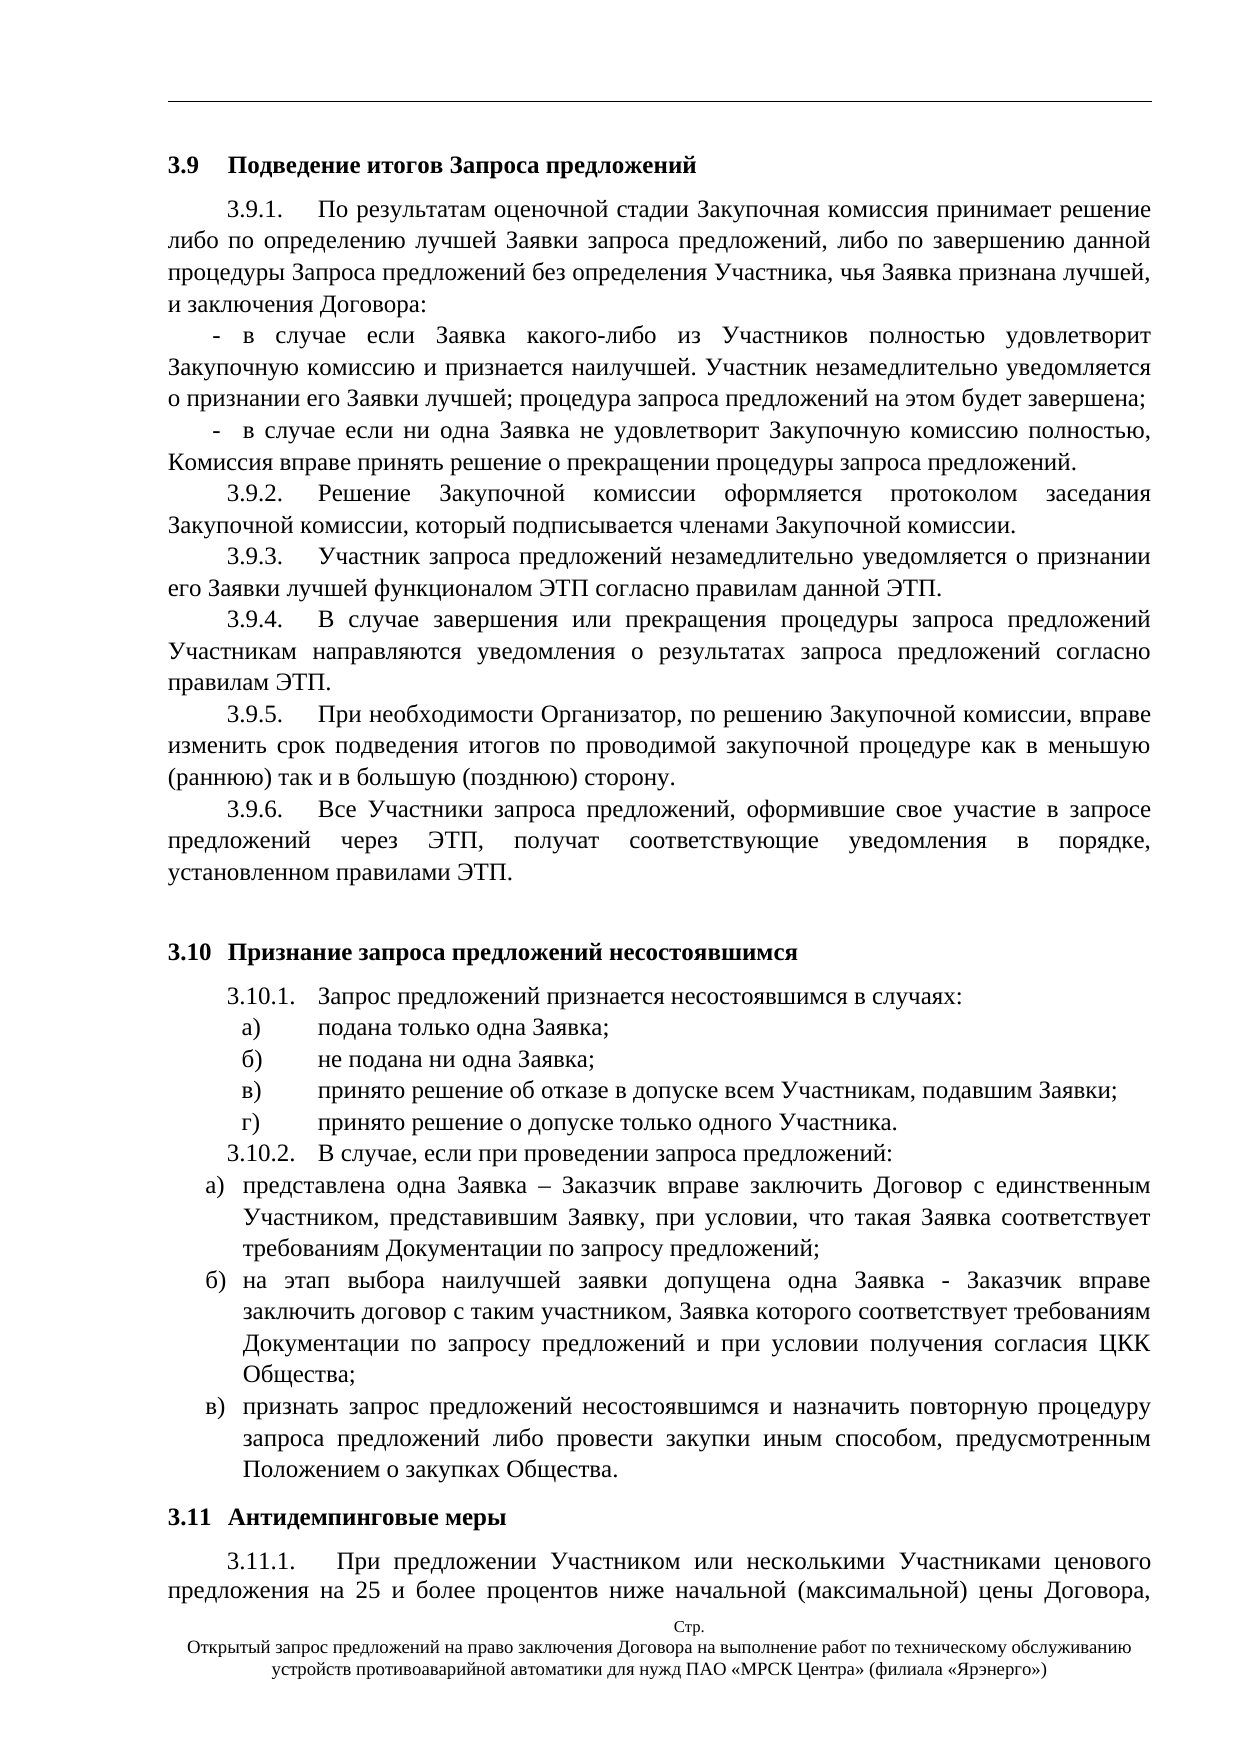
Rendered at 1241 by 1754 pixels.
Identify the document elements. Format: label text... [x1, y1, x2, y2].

list принято решение о допуске только одного Участника. [168, 1107, 1152, 1136]
list При необходимости Организатор, по решению Закупочной комиссии, вправе изменить срок подведения итогов по проводимой закупочной процедуре как в меньшую (раннюю) так и в большую (позднюю) сторону. [168, 699, 1152, 791]
list В случае завершения или прекращения процедуры запроса предложений Участникам направляются уведомления о результатах запроса предложений согласно правилам ЭТП. [168, 604, 1152, 696]
list Решение Закупочной комиссии оформляется протоколом заседания Закупочной комиссии, который подписывается членами Закупочной комиссии. [168, 478, 1152, 538]
list признать запрос предложений несостоявшимся и назначить повторную процедуру запроса предложений либо провести закупки иным способом, предусмотренным Положением о закупках Общества. [205, 1391, 1152, 1483]
list По результатам оценочной стадии Закупочная комиссия принимает решение либо по определению лучшей Заявки запроса предложений, либо по завершению данной процедуры Запроса предложений без определения Участника, чья Заявка признана лучшей, и заключения Договора: [168, 194, 1152, 317]
list не подана ни одна Заявка; [168, 1044, 1152, 1073]
list на этап выбора наилучшей заявки допущена одна Заявка - Заказчик вправе заключить договор с таким участником, Заявка которого соответствует требованиям Документации по запросу предложений и при условии получения согласия ЦКК Общества; [205, 1265, 1152, 1388]
list Все Участники запроса предложений, оформившие свое участие в запросе предложений через ЭТП, получат соответствующие уведомления в порядке, установленном правилами ЭТП. [168, 794, 1152, 886]
list представлена одна Заявка – Заказчик вправе заключить Договор с единственным Участником, представившим Заявку, при условии, что такая Заявка соответствует требованиям Документации по запросу предложений; [205, 1170, 1152, 1262]
list принято решение об отказе в допуске всем Участникам, подавшим Заявки; [168, 1075, 1152, 1104]
list Запрос предложений признается несостоявшимся в случаях: [168, 981, 1152, 1009]
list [168, 1546, 1152, 1604]
list в случае если ни одна Заявка не удовлетворит Закупочную комиссию полностью, Комиссия вправе принять решение о прекращении процедуры запроса предложений. [168, 415, 1152, 475]
list подана только одна Заявка; [168, 1012, 1152, 1041]
list В случае, если при проведении запроса предложений: [168, 1138, 1152, 1167]
subtitle Признание запроса предложений несостоявшимся [168, 937, 1152, 965]
list в случае если Заявка какого-либо из Участников полностью удовлетворит Закупочную комиссию и признается наилучшей. Участник незамедлительно уведомляется о признании его Заявки лучшей; процедура запроса предложений на этом будет завершена; [168, 320, 1152, 412]
subtitle Антидемпинговые меры [168, 1502, 1152, 1531]
subtitle Подведение итогов Запроса предложений [168, 150, 1152, 179]
list Участник запроса предложений незамедлительно уведомляется о признании его Заявки лучшей функционалом ЭТП согласно правилам данной ЭТП. [168, 541, 1152, 602]
